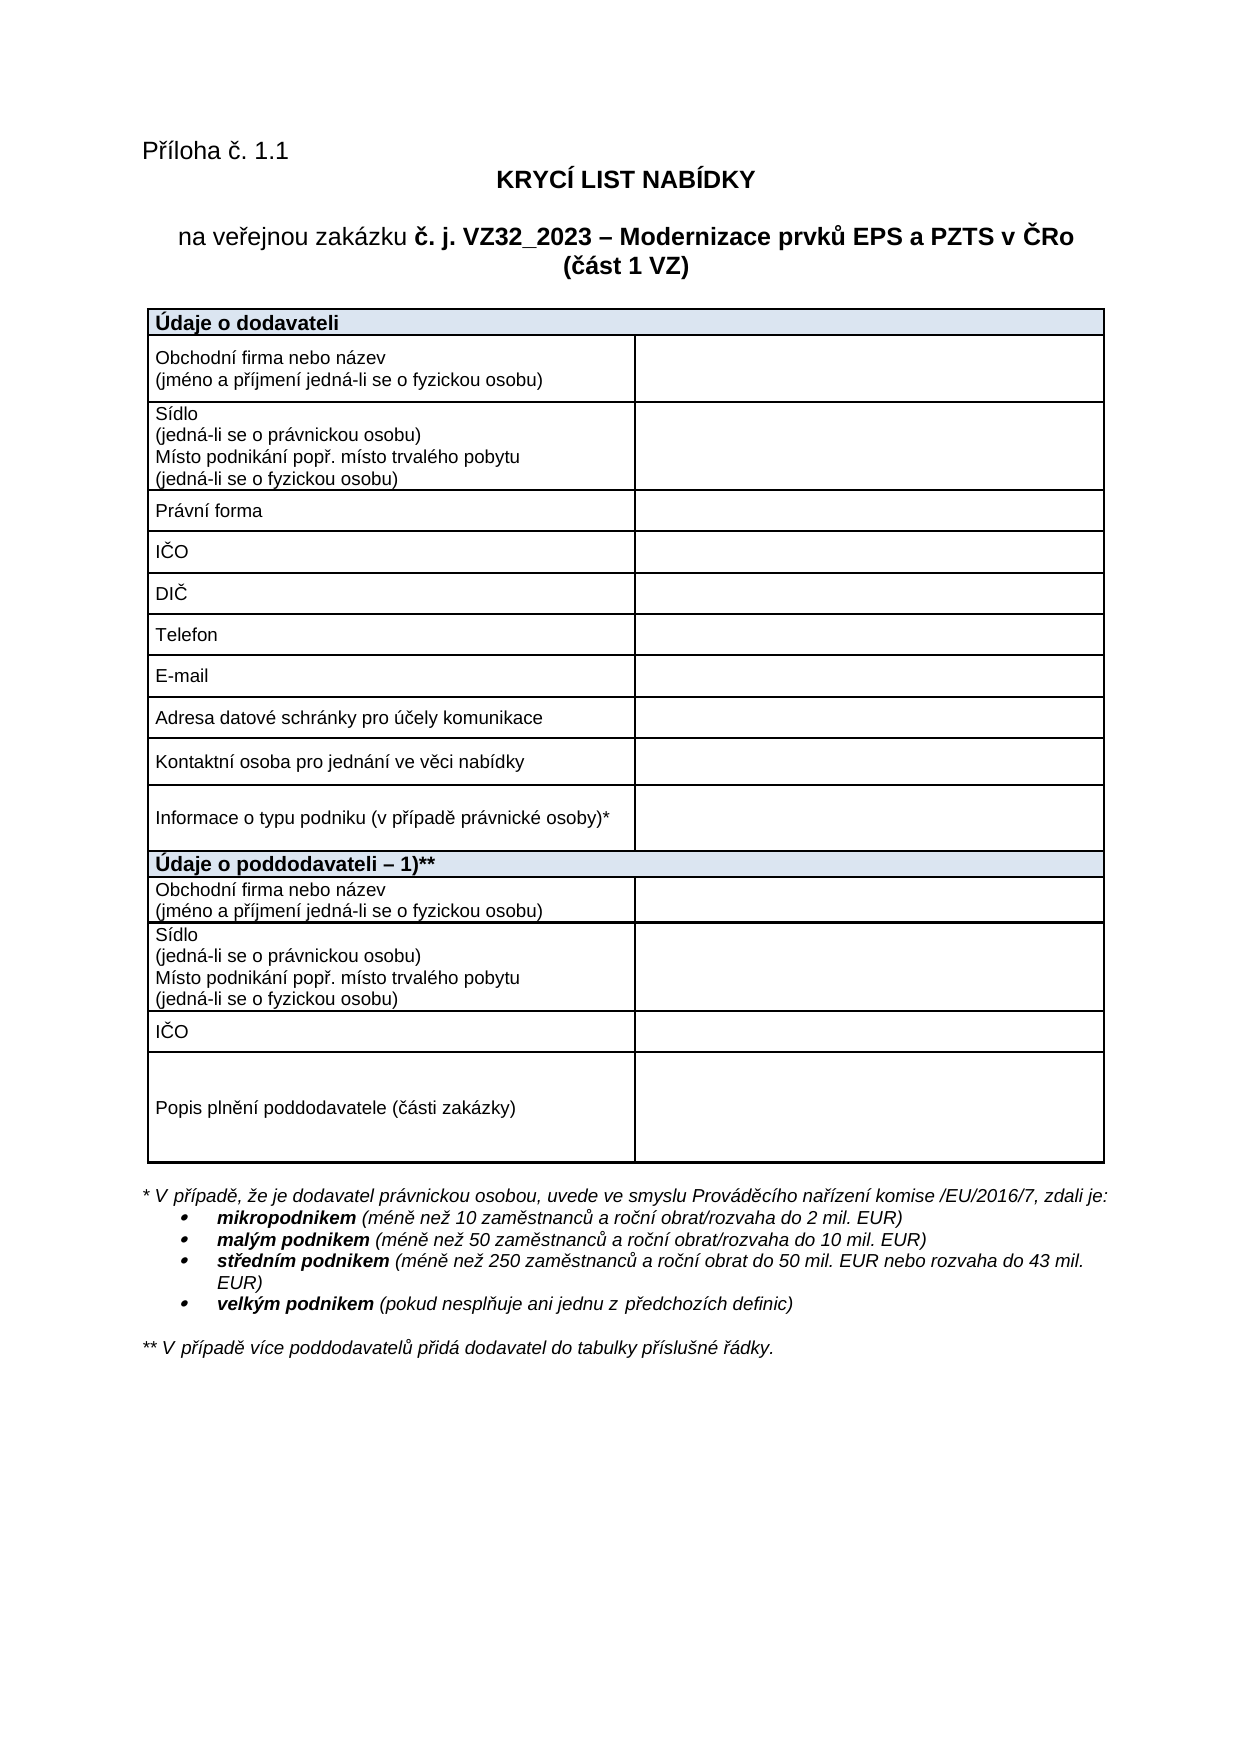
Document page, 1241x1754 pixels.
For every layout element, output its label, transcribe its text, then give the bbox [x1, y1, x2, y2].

text na veřejnou zakázku č. j. VZ32_2023 – Modernizace prvků EPS a PZTS v ČRo [142, 222, 1110, 251]
table_cell Popis plnění poddodavatele (části zakázky) [149, 1053, 634, 1161]
table_cell Obchodní firma nebo název (jméno a příjmení jedná-li se o fyzickou osobu) [149, 878, 634, 921]
text (část 1 VZ) [142, 251, 1110, 279]
table_cell [636, 491, 1103, 530]
table_cell Telefon [149, 615, 634, 654]
table_cell [636, 336, 1103, 401]
table_cell Sídlo (jedná-li se o právnickou osobu) Místo podnikání popř. místo trvalého pobytu (jedná-li se o fyzickou osobu) [149, 403, 634, 489]
table_cell [636, 656, 1103, 696]
table_cell E-mail [149, 656, 634, 696]
table_cell Informace o typu podniku (v případě právnické osoby)* [149, 786, 634, 850]
text ** V případě více poddodavatelů přidá dodavatel do tabulky příslušné řádky. [142, 1336, 1110, 1358]
table_cell [636, 574, 1103, 613]
list velkým podnikem (pokud nesplňuje ani jednu z předchozích definic) [179, 1293, 1110, 1315]
table_cell [636, 924, 1103, 1010]
table_cell [636, 532, 1103, 572]
table_cell [636, 739, 1103, 783]
table_cell [636, 786, 1103, 850]
text Příloha č. 1.1 [142, 136, 1110, 164]
table_cell Sídlo (jedná-li se o právnickou osobu) Místo podnikání popř. místo trvalého pobytu (jedná-li se o fyzickou osobu) [149, 924, 634, 1010]
list malým podnikem (méně než 50 zaměstnanců a roční obrat/rozvaha do 10 mil. EUR) [179, 1228, 1110, 1250]
list středním podnikem (méně než 250 zaměstnanců a roční obrat do 50 mil. EUR nebo rozvaha do 43 mil. EUR) [179, 1250, 1110, 1293]
table_header Údaje o dodavateli [149, 310, 1103, 334]
table_cell Právní forma [149, 491, 634, 530]
table_cell DIČ [149, 574, 634, 613]
table_cell [636, 1012, 1103, 1051]
table_cell [636, 1053, 1103, 1161]
table_cell [636, 403, 1103, 489]
table_cell IČO [149, 1012, 634, 1051]
table_cell IČO [149, 532, 634, 572]
text KRYCÍ LIST NABÍDKY [142, 164, 1110, 193]
table_cell Obchodní firma nebo název (jméno a příjmení jedná-li se o fyzickou osobu) [149, 336, 634, 401]
table_cell [636, 878, 1103, 921]
table_cell Kontaktní osoba pro jednání ve věci nabídky [149, 739, 634, 783]
table_cell Adresa datové schránky pro účely komunikace [149, 698, 634, 737]
text * V případě, že je dodavatel právnickou osobou, uvede ve smyslu Prováděcího nařízení komise /EU/2016/7, zdali je: [142, 1185, 1110, 1207]
table_cell [636, 615, 1103, 654]
table_cell Údaje o poddodavateli – 1)** [149, 852, 1103, 876]
table_cell [636, 698, 1103, 737]
list mikropodnikem (méně než 10 zaměstnanců a roční obrat/rozvaha do 2 mil. EUR) [179, 1207, 1110, 1228]
